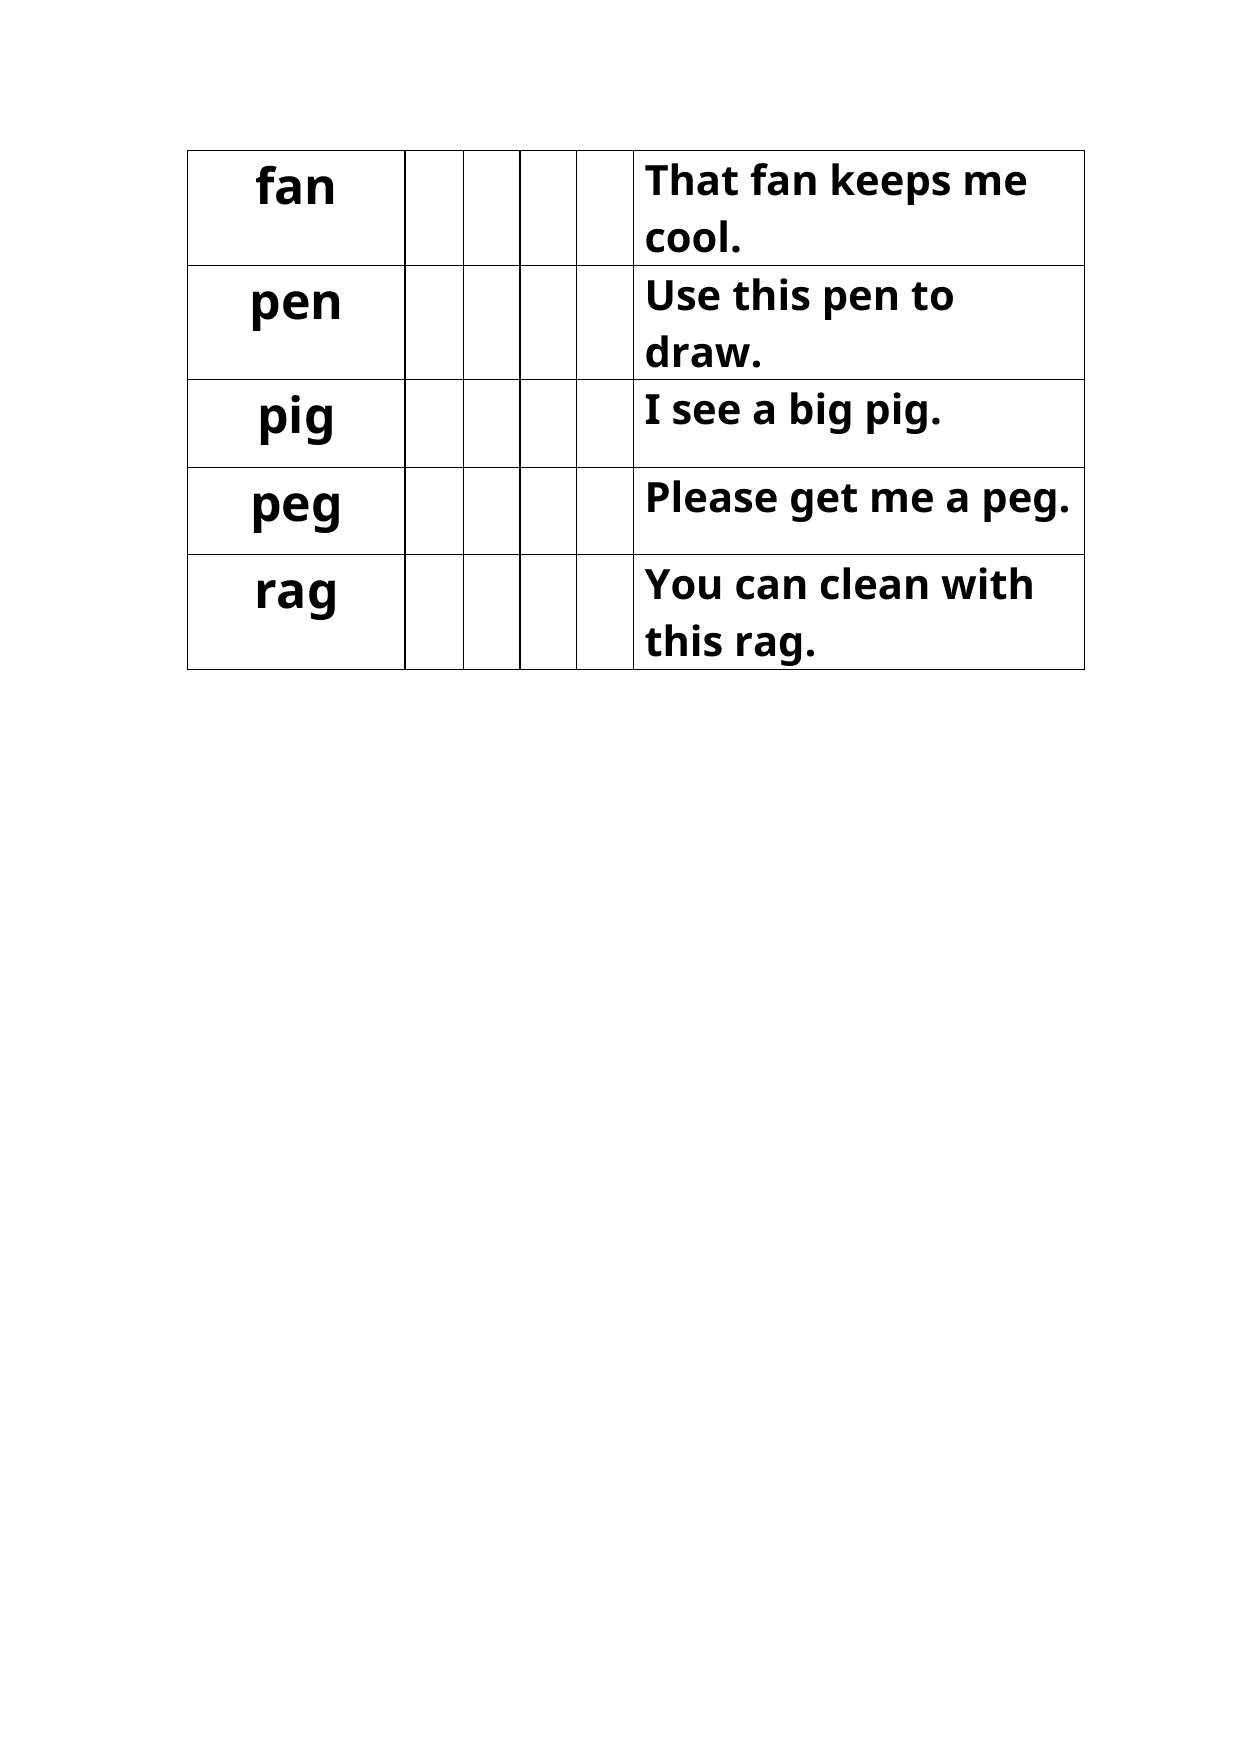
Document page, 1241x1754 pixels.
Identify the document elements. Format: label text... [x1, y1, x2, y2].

table_cell [577, 151, 633, 264]
table_cell [577, 468, 633, 554]
table_cell [406, 468, 463, 554]
table_cell [464, 380, 519, 467]
table_cell [464, 266, 519, 379]
table_cell [464, 151, 519, 264]
table_cell [577, 380, 633, 467]
table_cell Use this pen to draw. [634, 266, 1084, 379]
table_cell [464, 555, 519, 668]
table_cell [521, 151, 576, 264]
table_cell You can clean with this rag. [634, 555, 1084, 668]
table_cell [406, 151, 463, 264]
table_cell pen [188, 266, 404, 379]
table_cell I see a big pig. [634, 380, 1084, 467]
table_cell [521, 468, 576, 554]
table_cell [406, 555, 463, 668]
table_cell [406, 266, 463, 379]
table_cell Please get me a peg. [634, 468, 1084, 554]
table_cell [521, 380, 576, 467]
table_cell [577, 266, 633, 379]
table_cell That fan keeps me cool. [634, 151, 1084, 264]
table_cell peg [188, 468, 404, 554]
table_cell [577, 555, 633, 668]
table_cell [464, 468, 519, 554]
table_cell [406, 380, 463, 467]
table_cell [521, 555, 576, 668]
table_cell pig [188, 380, 404, 467]
table_cell rag [188, 555, 404, 668]
table_cell [521, 266, 576, 379]
table_cell fan [188, 151, 404, 264]
